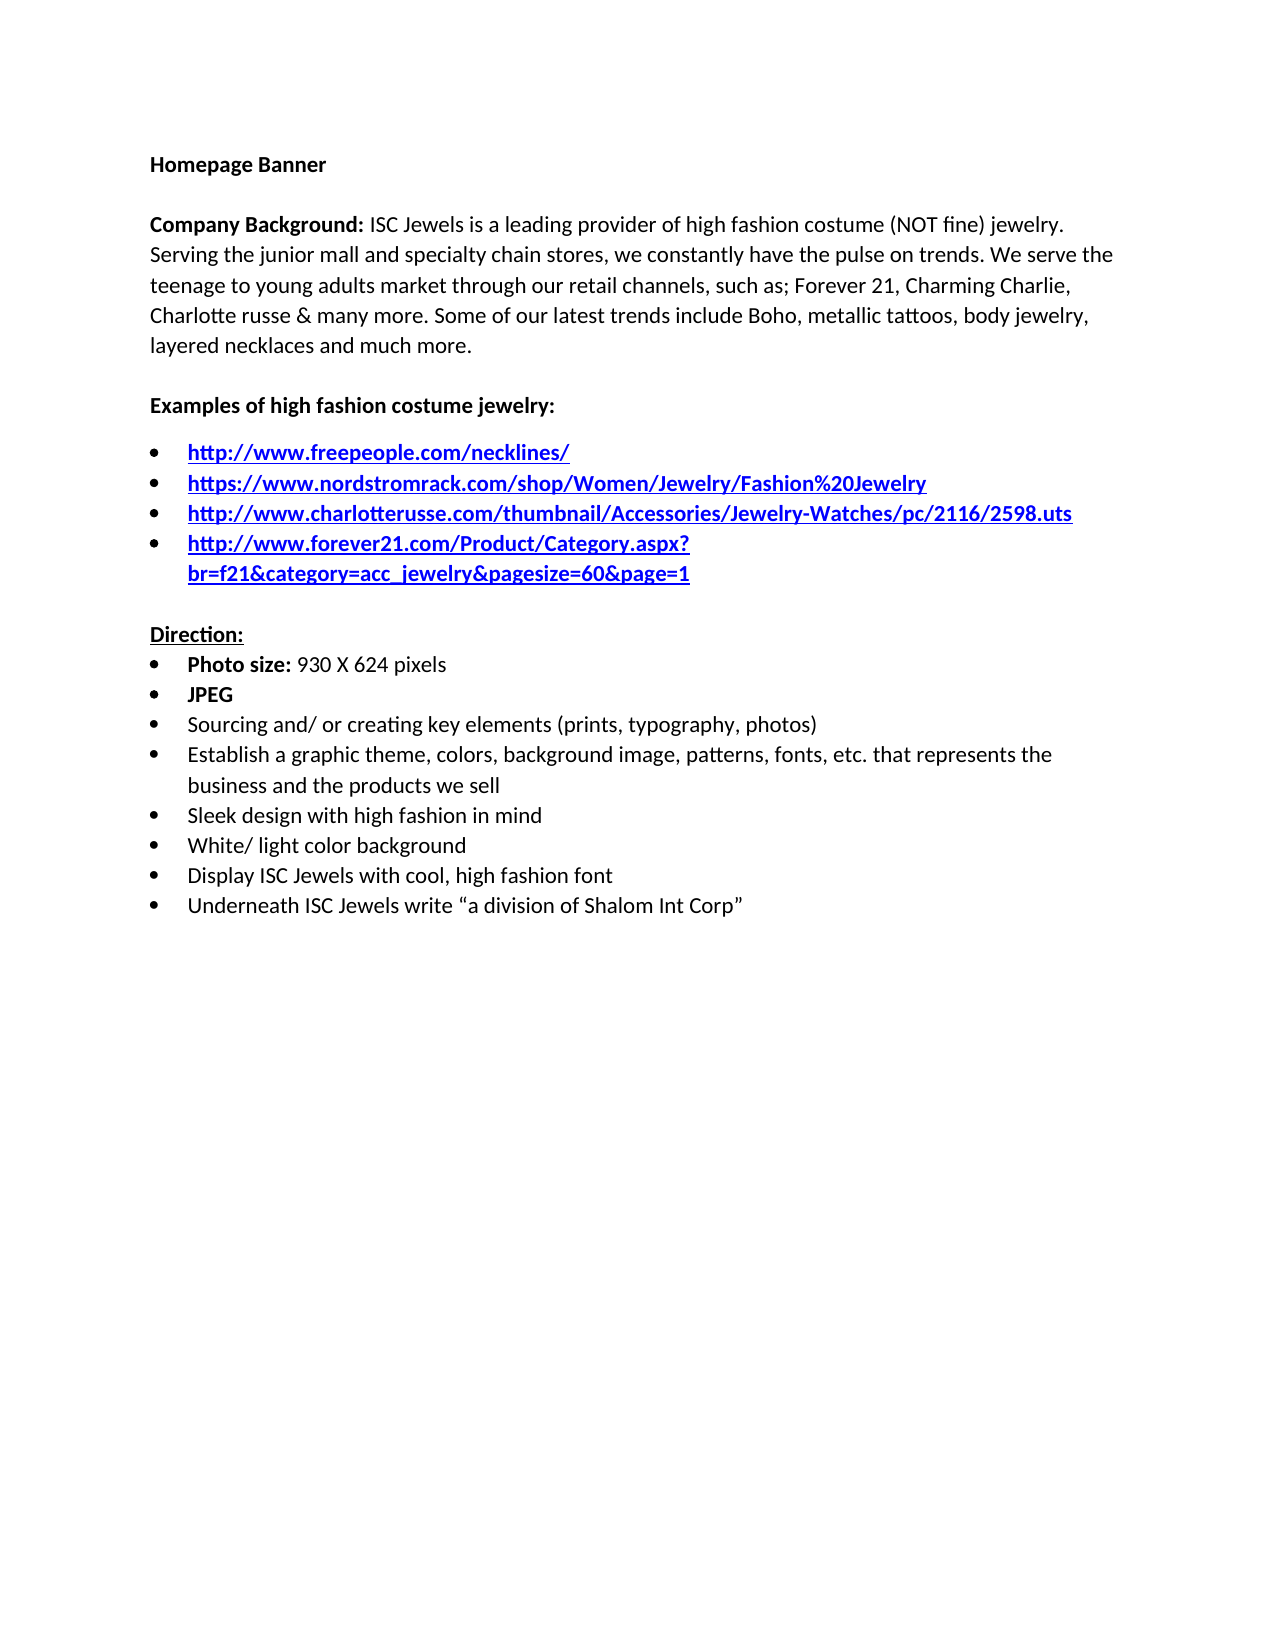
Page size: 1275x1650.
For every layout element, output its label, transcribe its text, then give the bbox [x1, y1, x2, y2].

list Display ISC Jewels with cool, high fashion font [150, 861, 1125, 889]
list http://www.charlotterusse.com/thumbnail/Accessories/Jewelry-Watches/pc/2116/2598.uts [150, 499, 1125, 527]
text Homepage Banner [150, 150, 1125, 178]
list http://www.freepeople.com/necklines/ [150, 438, 1125, 467]
list https://www.nordstromrack.com/shop/Women/Jewelry/Fashion%20Jewelry [150, 469, 1125, 497]
list Establish a graphic theme, colors, background image, patterns, fonts, etc. that represents the business and the products we sell [150, 741, 1125, 799]
list Sourcing and/ or creating key elements (prints, typography, photos) [150, 710, 1125, 738]
list http://www.forever21.com/Product/Category.aspx?br=f21&category=acc_jewelry&pagesize=60&page=1 [150, 529, 1125, 587]
list Direction: [150, 620, 1125, 648]
list JPEG [150, 680, 1125, 708]
text Company Background: ISC Jewels is a leading provider of high fashion costume (NOT fine) jewelry. Serving the junior mall and specialty chain stores, we constantly have the pulse on trends. We serve the teenage to young adults market through our retail channels, such as; Forever 21, Charming Charlie, Charlotte russe & many more. Some of our latest trends include Boho, metallic tattoos, body jewelry, layered necklaces and much more. [150, 210, 1125, 359]
list White/ light color background [150, 831, 1125, 859]
list Sleek design with high fashion in mind [150, 801, 1125, 829]
list Underneath ISC Jewels write “a division of Shalom Int Corp” [150, 892, 1125, 920]
list Photo size: 930 X 624 pixels [150, 650, 1125, 678]
text Examples of high fashion costume jewelry: [150, 392, 1125, 420]
